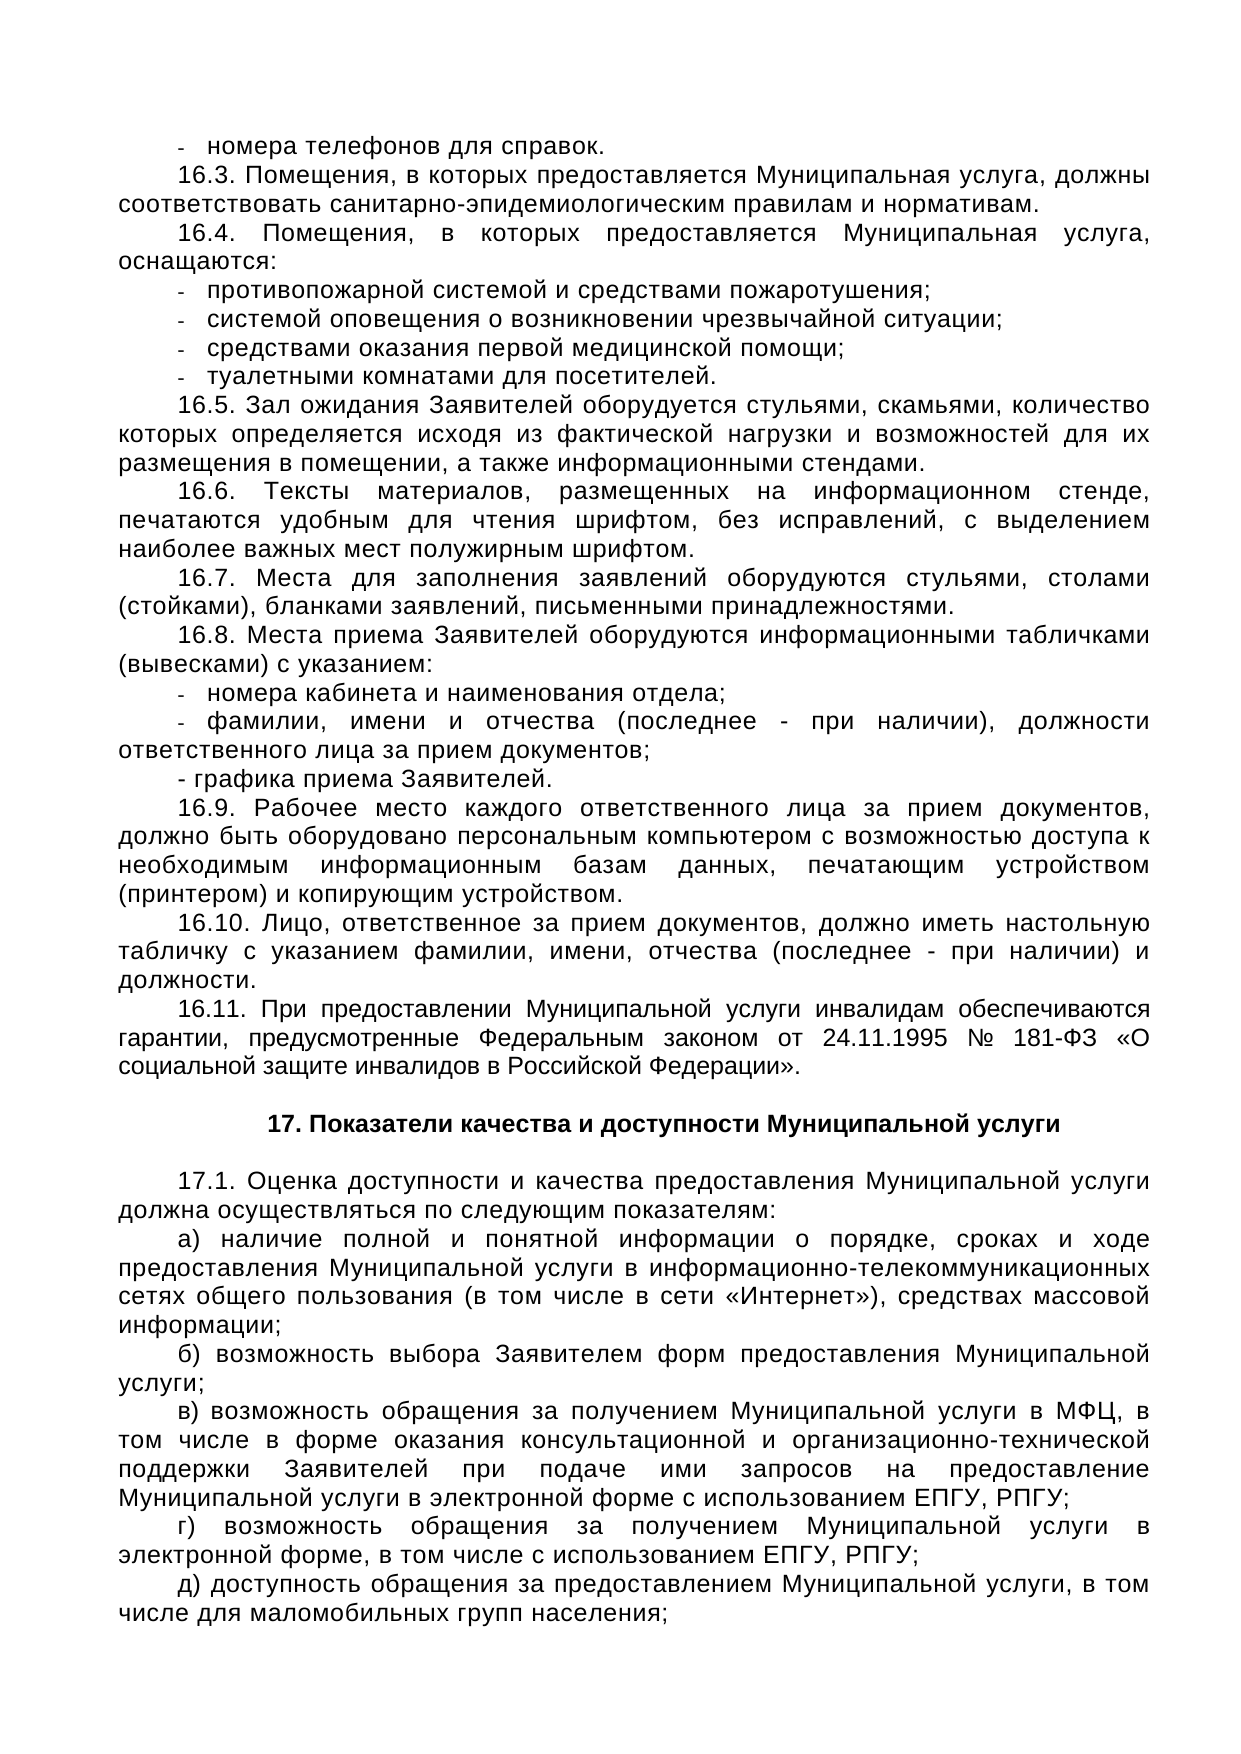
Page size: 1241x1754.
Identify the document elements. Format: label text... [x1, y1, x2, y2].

text 16.4. Помещения, в которых предоставляется Муниципальная услуга, оснащаются: [118, 218, 1152, 275]
list противопожарной системой и средствами пожаротушения; [118, 275, 1152, 304]
text 17. Показатели качества и доступности Муниципальной услуги [118, 1109, 1152, 1138]
list системой оповещения о возникновении чрезвычайной ситуации; [118, 304, 1152, 333]
text 16.7. Места для заполнения заявлений оборудуются стульями, столами (стойками), бланками заявлений, письменными принадлежностями. [118, 563, 1152, 620]
text 16.3. Помещения, в которых предоставляется Муниципальная услуга, должны соответствовать санитарно-эпидемиологическим правилам и нормативам. [118, 160, 1152, 218]
text 16.11. При предоставлении Муниципальной услуги инвалидам обеспечиваются гарантии, предусмотренные Федеральным законом от 24.11.1995 № 181-ФЗ «О социальной защите инвалидов в Российской Федерации». [118, 994, 1152, 1080]
text 16.9. Рабочее место каждого ответственного лица за прием документов, должно быть оборудовано персональным компьютером с возможностью доступа к необходимым информационным базам данных, печатающим устройством (принтером) и копирующим устройством. [118, 793, 1152, 908]
list средствами оказания первой медицинской помощи; [118, 333, 1152, 361]
text 16.10. Лицо, ответственное за прием документов, должно иметь настольную табличку с указанием фамилии, имени, отчества (последнее - при наличии) и должности. [118, 908, 1152, 994]
text 16.8. Места приема Заявителей оборудуются информационными табличками (вывесками) с указанием: [118, 620, 1152, 678]
list фамилии, имени и отчества (последнее - при наличии), должности ответственного лица за прием документов; [118, 706, 1152, 764]
text 17.1. Оценка доступности и качества предоставления Муниципальной услуги должна осуществляться по следующим показателям: [118, 1166, 1152, 1224]
text д) доступность обращения за предоставлением Муниципальной услуги, в том числе для маломобильных групп населения; [118, 1569, 1152, 1626]
list номера кабинета и наименования отдела; [118, 678, 1152, 706]
text а) наличие полной и понятной информации о порядке, сроках и ходе предоставления Муниципальной услуги в информационно-телекоммуникационных сетях общего пользования (в том числе в сети «Интернет»), средствах массовой информации; [118, 1224, 1152, 1339]
text г) возможность обращения за получением Муниципальной услуги в электронной форме, в том числе с использованием ЕПГУ, РПГУ; [118, 1511, 1152, 1569]
list номера телефонов для справок. [118, 131, 1152, 160]
list туалетными комнатами для посетителей. [118, 361, 1152, 390]
text 16.5. Зал ожидания Заявителей оборудуется стульями, скамьями, количество которых определяется исходя из фактической нагрузки и возможностей для их размещения в помещении, а также информационными стендами. [118, 390, 1152, 476]
text - графика приема Заявителей. [118, 764, 1152, 793]
text в) возможность обращения за получением Муниципальной услуги в МФЦ, в том числе в форме оказания консультационной и организационно-технической поддержки Заявителей при подаче ими запросов на предоставление Муниципальной услуги в электронной форме с использованием ЕПГУ, РПГУ; [118, 1396, 1152, 1511]
text 16.6. Тексты материалов, размещенных на информационном стенде, печатаются удобным для чтения шрифтом, без исправлений, с выделением наиболее важных мест полужирным шрифтом. [118, 476, 1152, 563]
text б) возможность выбора Заявителем форм предоставления Муниципальной услуги; [118, 1339, 1152, 1396]
